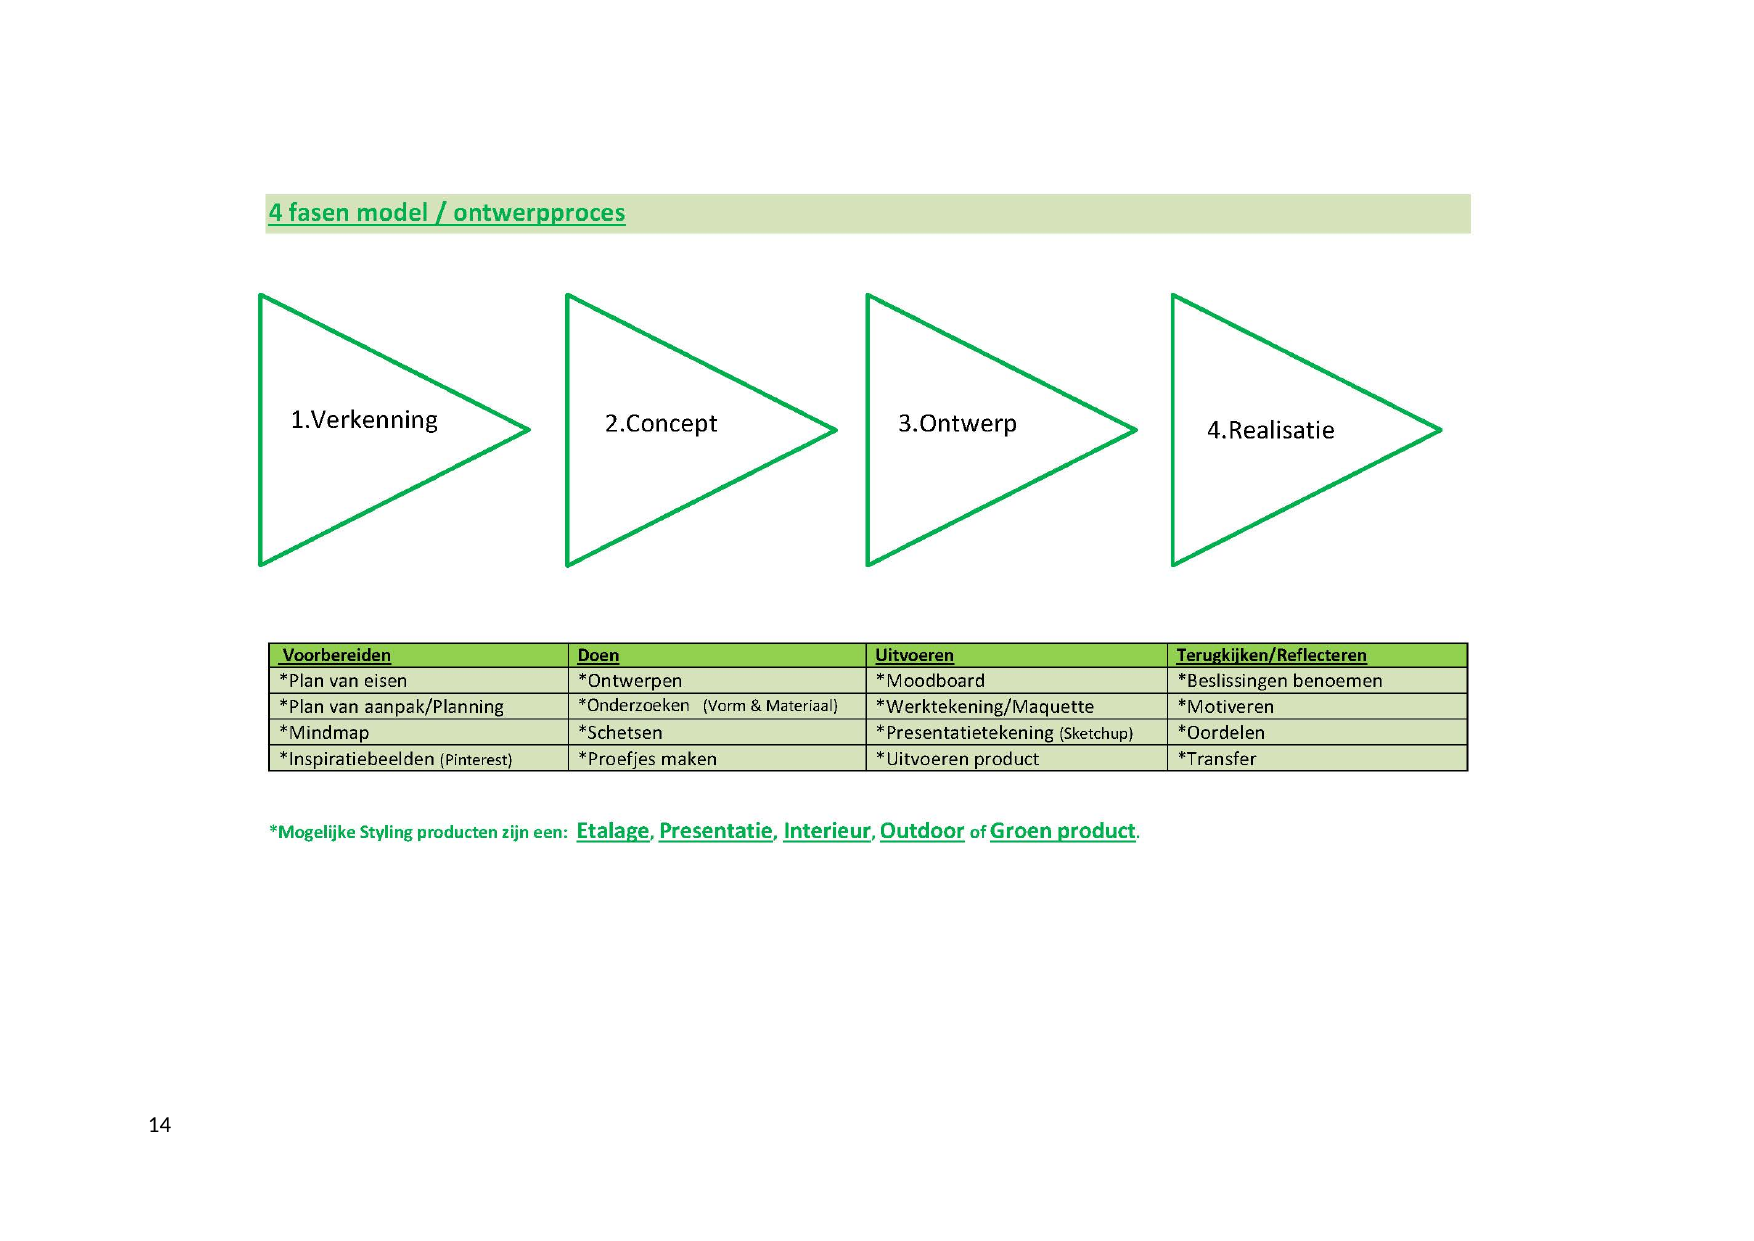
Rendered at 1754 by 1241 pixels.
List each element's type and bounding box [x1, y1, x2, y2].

picture [147, 73, 1589, 1093]
